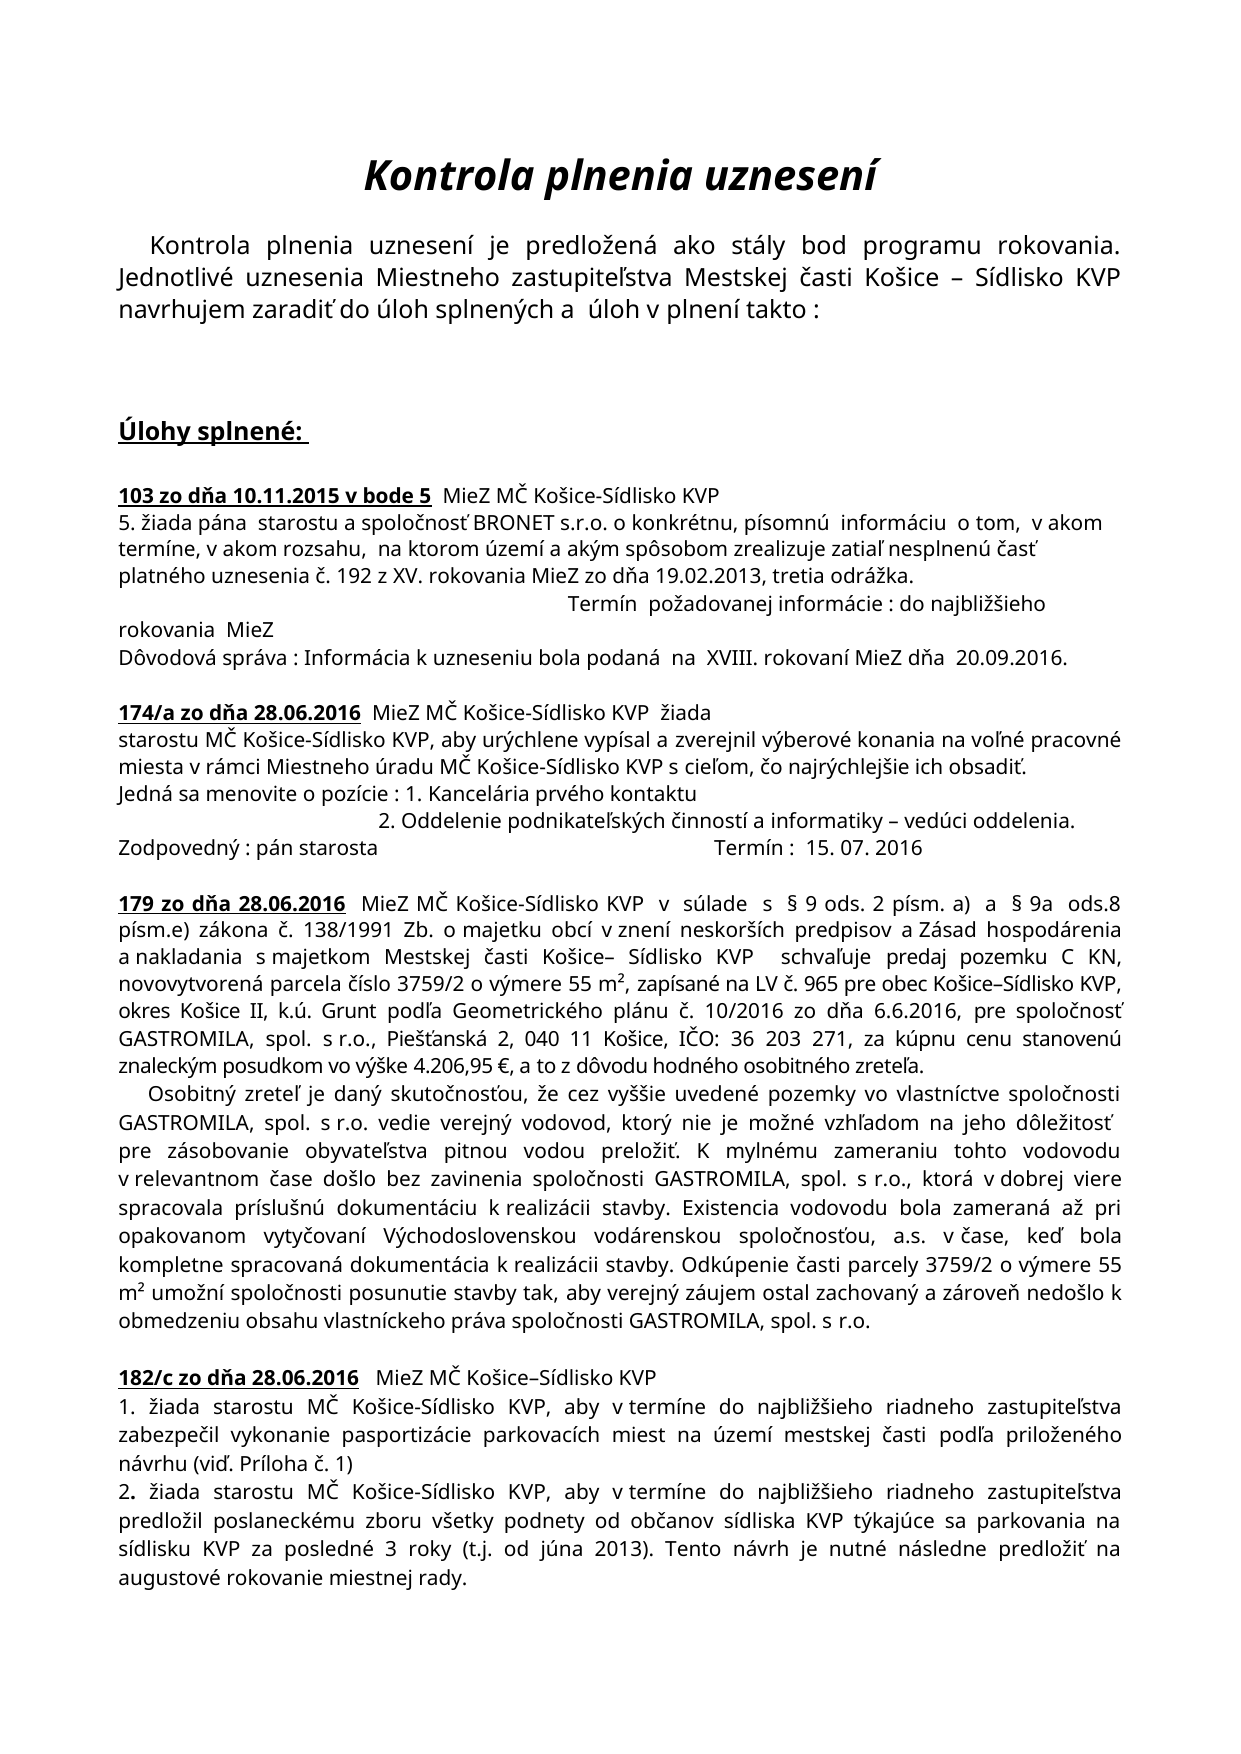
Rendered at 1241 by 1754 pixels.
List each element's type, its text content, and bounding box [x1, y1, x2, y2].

text Kontrola plnenia uznesení je predložená ako stály bod programu rokovania. Jednotlivé uznesenia Miestneho zastupiteľstva Mestskej časti Košice – Sídlisko KVP navrhujem zaradiť do úloh splnených a úloh v plnení takto : [118, 228, 1122, 326]
text Kontrola plnenia uznesení [118, 148, 1122, 202]
text Zodpovedný : pán starosta Termín : 15. 07. 2016 [118, 834, 1122, 861]
text pre zásobovanie obyvateľstva pitnou vodou preložiť. K mylnému zameraniu tohto vodovodu v relevantnom čase došlo bez zavinenia spoločnosti GASTROMILA, spol. s r.o., ktorá v dobrej viere spracovala príslušnú dokumentáciu k realizácii stavby. Existencia vodovodu bola zameraná až pri opakovanom vytyčovaní Východoslovenskou vodárenskou spoločnosťou, a.s. v čase, keď bola kompletne spracovaná dokumentácia k realizácii stavby. Odkúpenie časti parcely 3759/2 o výmere umožní spoločnosti posunutie stavby tak, aby verejný záujem ostal zachovaný a zároveň nedošlo k obmedzeniu obsahu vlastníckeho práva spoločnosti GASTROMILA, spol. s r.o. [118, 1136, 1122, 1335]
text Termín požadovanej informácie : do najbližšieho rokovania MieZ [118, 590, 1122, 644]
text 2. Oddelenie podnikateľských činností a informatiky – vedúci oddelenia. [118, 807, 1122, 834]
text 179 zo dňa 28.06.2016 MieZ MČ Košice-Sídlisko KVP v súlade s § 9 ods. 2 písm. a) a § 9a ods.8 písm.e) zákona č. 138/1991 Zb. o majetku obcí v znení neskorších predpisov a Zásad hospodárenia a nakladania s majetkom Mestskej časti Košice– Sídlisko KVP schvaľuje predaj pozemku C KN, novovytvorená parcela číslo 3759/2 o výmere , zapísané na LV č. 965 pre obec Košice–Sídlisko KVP, okres Košice II, k.ú. Grunt podľa Geometrického plánu č. 10/2016 zo dňa 6.6.2016, pre spoločnosť GASTROMILA, spol. s r.o., Piešťanská 2, 040 11 Košice, IČO: 36 203 271, za kúpnu cenu stanovenú znaleckým posudkom vo výške 4.206,95 €, a to z dôvodu hodného osobitného zreteľa. [118, 890, 1122, 1079]
text Úlohy splnené: [118, 413, 1122, 448]
text 182/c zo dňa 28.06.2016 MieZ MČ Košice–Sídlisko KVP [118, 1363, 1122, 1392]
text 1. žiada starostu MČ Košice-Sídlisko KVP, aby v termíne do najbližšieho riadneho zastupiteľstva zabezpečil vykonanie pasportizácie parkovacích miest na území mestskej časti podľa priloženého návrhu (viď. Príloha č. 1) [118, 1392, 1122, 1477]
text 174/a zo dňa 28.06.2016 MieZ MČ Košice-Sídlisko KVP žiada [118, 699, 1122, 726]
text 103 zo dňa 10.11.2015 v bode 5 MieZ MČ Košice-Sídlisko KVP [118, 482, 1122, 509]
text starostu MČ Košice-Sídlisko KVP, aby urýchlene vypísal a zverejnil výberové konania na voľné pracovné miesta v rámci Miestneho úradu MČ Košice-Sídlisko KVP s cieľom, čo najrýchlejšie ich obsadiť. [118, 726, 1122, 780]
text 5. žiada pána starostu a spoločnosť BRONET s.r.o. o konkrétnu, písomnú informáciu o tom, v akom termíne, v akom rozsahu, na ktorom území a akým spôsobom zrealizuje zatiaľ nesplnenú časť platného uznesenia č. 192 z XV. rokovania MieZ zo dňa 19.02.2013, tretia odrážka. [118, 509, 1122, 590]
text Dôvodová správa : Informácia k uzneseniu bola podaná na XVIII. rokovaní MieZ dňa 20.09.2016. [118, 644, 1122, 671]
text Osobitný zreteľ je daný skutočnosťou, že cez vyššie uvedené pozemky vo vlastníctve spoločnosti GASTROMILA, spol. s r.o. vedie verejný vodovod, ktorý nie je možné vzhľadom na jeho dôležitosť [118, 1079, 1122, 1136]
text Jedná sa menovite o pozície : 1. Kancelária prvého kontaktu [118, 780, 1122, 807]
text 2. žiada starostu MČ Košice-Sídlisko KVP, aby v termíne do najbližšieho riadneho zastupiteľstva predložil poslaneckému zboru všetky podnety od občanov sídliska KVP týkajúce sa parkovania na sídlisku KVP za posledné 3 roky (t.j. od júna 2013). Tento návrh je nutné následne predložiť na augustové rokovanie miestnej rady. [118, 1477, 1122, 1591]
